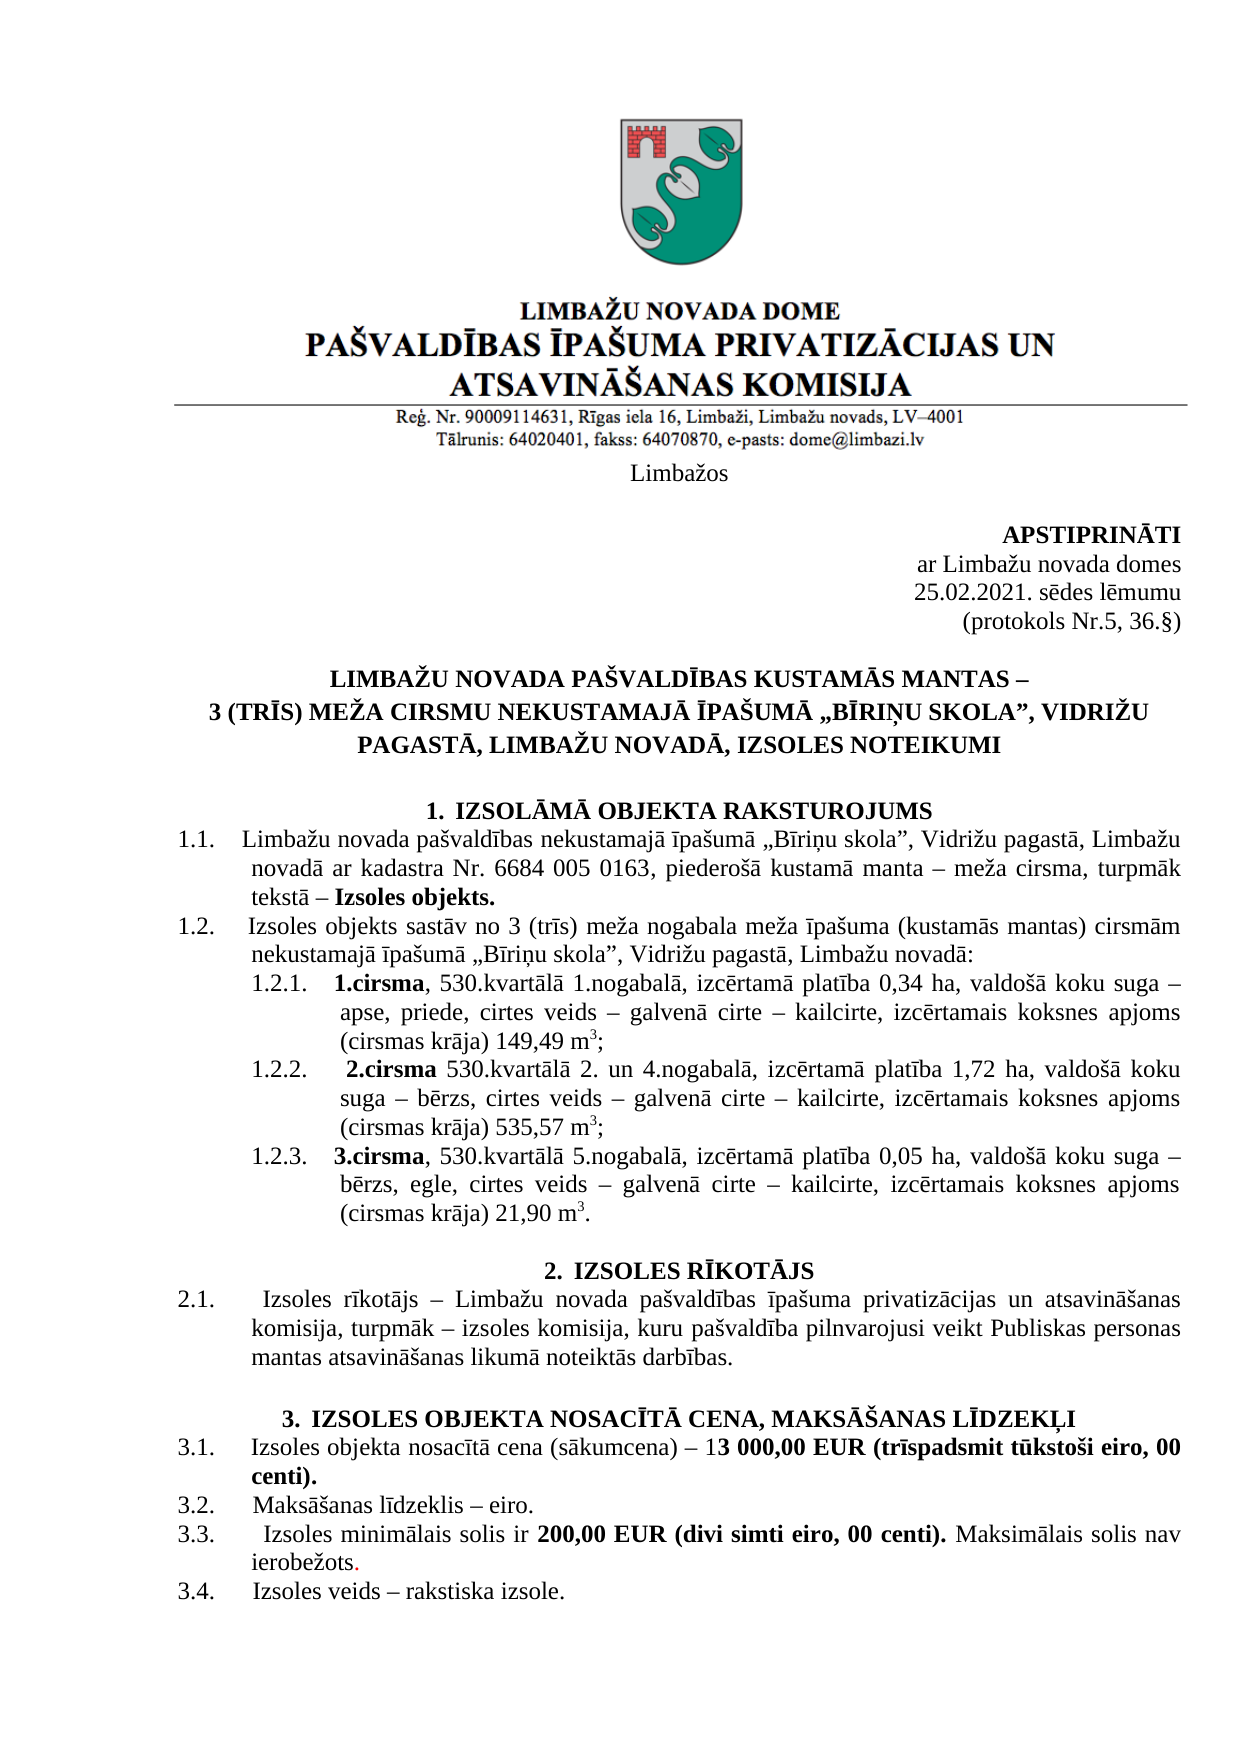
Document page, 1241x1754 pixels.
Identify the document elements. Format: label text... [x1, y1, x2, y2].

text 1.2.1. 1.cirsma, 530.kvartālā 1.nogabalā, izcērtamā platība 0,34 ha, valdošā koku suga –apse, priede, cirtes veids – galvenā cirte – kailcirte, izcērtamais koksnes apjoms (cirsmas krāja) 149,49 m3; [251, 968, 1181, 1054]
text 3.4. Izsoles veids – rakstiska izsole. [177, 1576, 1181, 1605]
text 1.2.3. 3.cirsma, 530.kvartālā 5.nogabalā, izcērtamā platība 0,05 ha, valdošā koku suga – bērzs, egle, cirtes veids – galvenā cirte – kailcirte, izcērtamais koksnes apjoms (cirsmas krāja) 21,90 m3. [251, 1141, 1181, 1227]
text Limbažos [177, 118, 1181, 487]
text 25.02.2021. sēdes lēmumu [177, 577, 1181, 606]
list IZSOLĀMĀ OBJEKTA RAKSTUROJUMS [177, 796, 1181, 824]
text 3.2. Maksāšanas līdzeklis – eiro. [177, 1490, 1181, 1519]
text ar Limbažu novada domes [477, 549, 1181, 577]
text 3 (trīs) MEŽA CIRSMu NEKUSTAMAJĀ ĪPAŠUMĀ „Bīriņu skola”, Vidrižu pagastā, Limbažu novadā, IZSOLES NOTEIKUMI [177, 697, 1181, 758]
text 1.2.2. 2.cirsma 530.kvartālā 2. un 4.nogabalā, izcērtamā platība 1,72 ha, valdošā koku suga – bērzs, cirtes veids – galvenā cirte – kailcirte, izcērtamais koksnes apjoms (cirsmas krāja) 535,57 m3; [251, 1054, 1181, 1141]
text 1.2. Izsoles objekts sastāv no 3 (trīs) meža nogabala meža īpašuma (kustamās mantas) cirsmām nekustamajā īpašumā „Bīriņu skola”, Vidrižu pagastā, Limbažu novadā: [177, 911, 1181, 968]
text (protokols Nr.5, 36.§) [177, 606, 1181, 635]
picture [0, 0, 1241, 454]
text APSTIPRINĀTI [852, 520, 1181, 549]
list IZSOLES RĪKOTĀJS [177, 1256, 1181, 1284]
text LIMBAŽU NOVADA pašvaldības KUSTAMĀS MANTAS – [177, 664, 1181, 692]
text 2.1. Izsoles rīkotājs – Limbažu novada pašvaldības īpašuma privatizācijas un atsavināšanas komisija, turpmāk – izsoles komisija, kuru pašvaldība pilnvarojusi veikt Publiskas personas mantas atsavināšanas likumā noteiktās darbības. [177, 1284, 1181, 1371]
list IZSOLES OBJEKTA NOSACĪTĀ CENA, MAKSĀŠANAS LĪDZEKĻI [177, 1404, 1181, 1432]
text 3.3. Izsoles minimālais solis ir 200,00 EUR (divi simti eiro, 00 centi). Maksimālais solis nav ierobežots. [177, 1519, 1181, 1576]
text 1.1. Limbažu novada pašvaldības nekustamajā īpašumā „Bīriņu skola”, Vidrižu pagastā, Limbažu novadā ar kadastra Nr. 6684 005 0163, piederošā kustamā manta – meža cirsma, turpmāk tekstā – Izsoles objekts. [177, 824, 1181, 911]
text 3.1. Izsoles objekta nosacītā cena (sākumcena) – 13 000,00 EUR (trīspadsmit tūkstoši eiro, 00 centi). [177, 1432, 1181, 1490]
